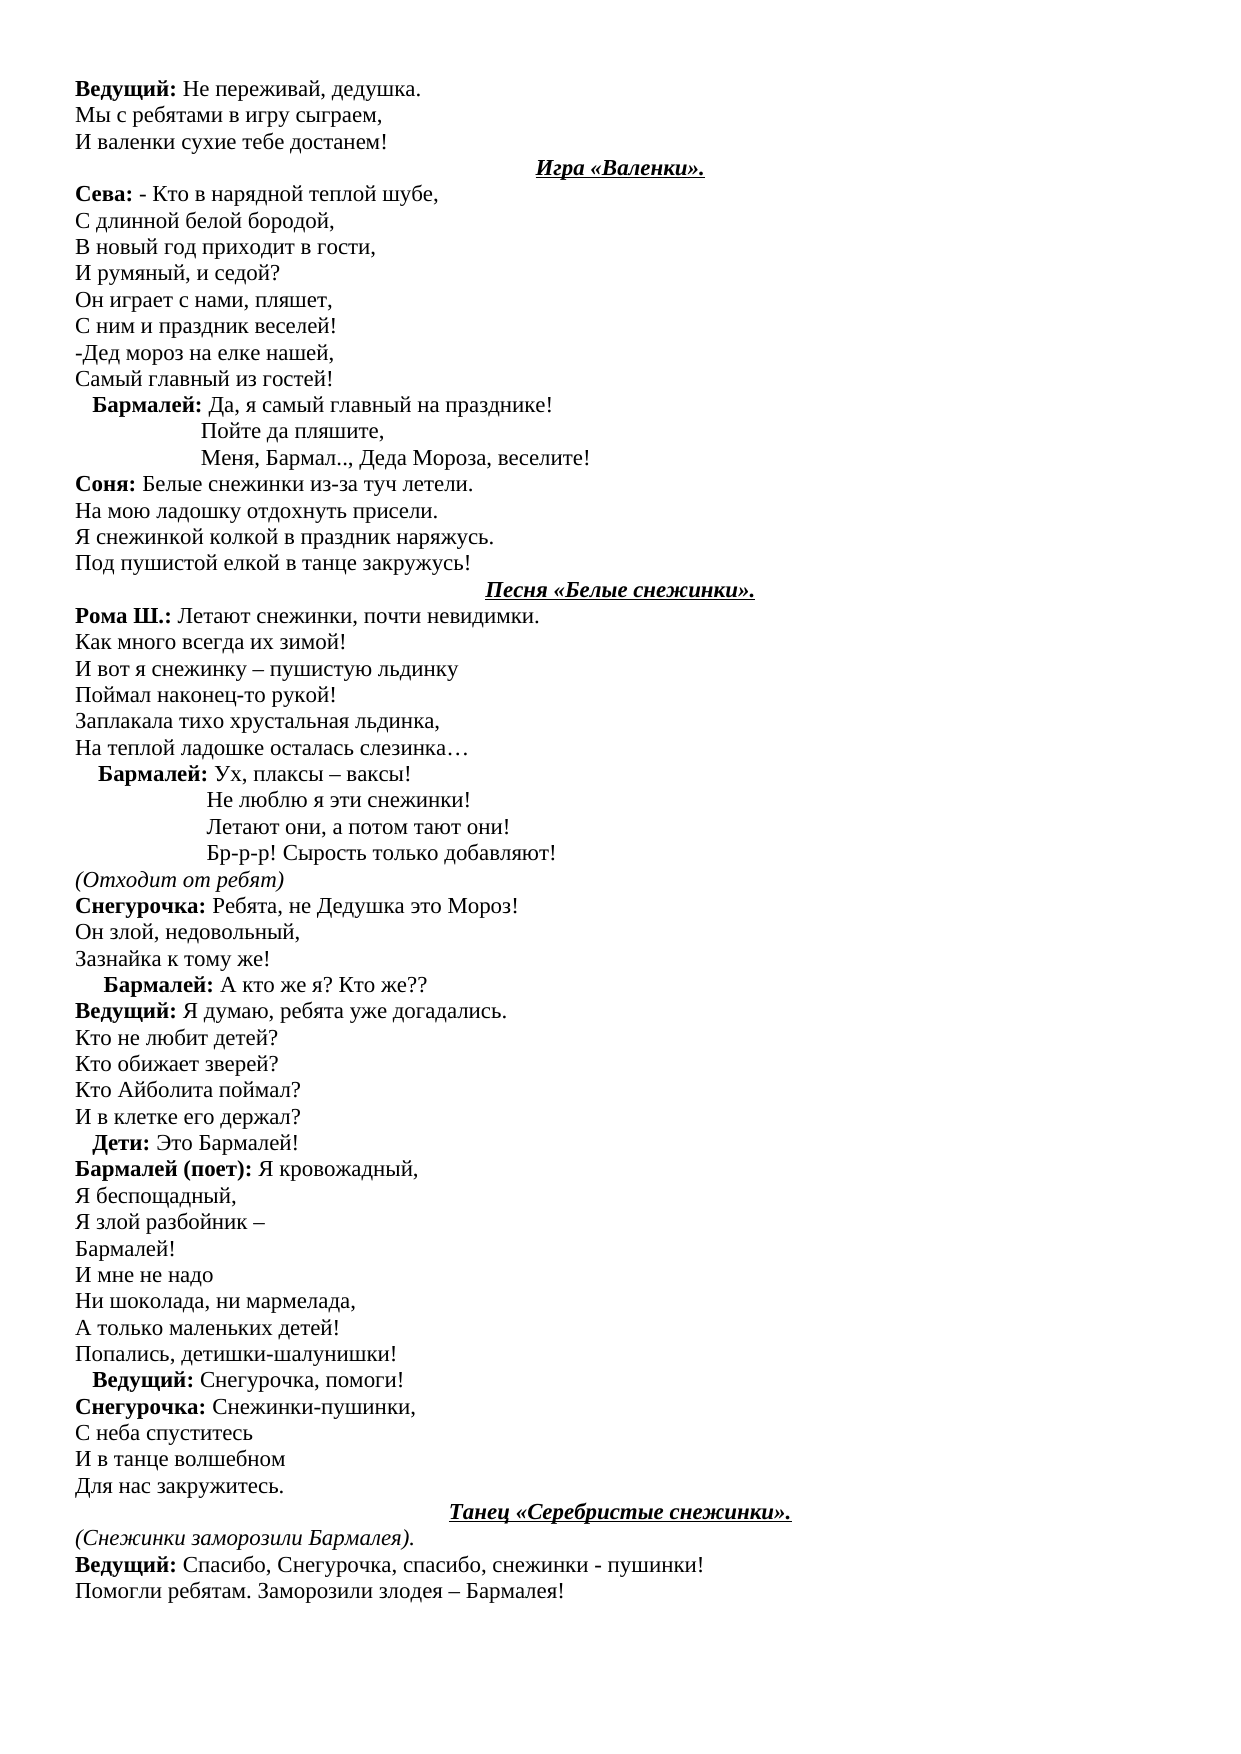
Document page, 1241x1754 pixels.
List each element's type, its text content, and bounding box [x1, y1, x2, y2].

text С ним и праздник веселей! [75, 312, 1165, 338]
text Дети: Это Бармалей! [75, 1129, 1165, 1156]
text Кто Айболита поймал? [75, 1076, 1165, 1103]
text (Снежинки заморозили Бармалея). [75, 1524, 1165, 1551]
text Бармалей: Ух, плаксы – ваксы! [75, 760, 1165, 787]
text Поймал наконец-то рукой! [75, 681, 1165, 707]
text Я беспощадный, [75, 1182, 1165, 1208]
text Бармалей! [75, 1234, 1165, 1261]
text (Отходит от ребят) [75, 866, 1165, 892]
text Мы с ребятами в игру сыграем, [75, 101, 1165, 128]
text Сева: - Кто в нарядной теплой шубе, [75, 180, 1165, 207]
text И валенки сухие тебе достанем! [75, 128, 1165, 154]
text Помогли ребятам. Заморозили злодея – Бармалея! [75, 1577, 1165, 1603]
text Я снежинкой колкой в праздник наряжусь. [75, 523, 1165, 549]
text И мне не надо [75, 1261, 1165, 1287]
text Кто обижает зверей? [75, 1050, 1165, 1076]
text Заплакала тихо хрустальная льдинка, [75, 707, 1165, 734]
text Не люблю я эти снежинки! [75, 787, 1165, 813]
text Пойте да пляшите, [75, 418, 1165, 444]
text Рома Ш.: Летают снежинки, почти невидимки. [75, 602, 1165, 628]
text Игра «Валенки». [75, 154, 1165, 180]
text Танец «Серебристые снежинки». [75, 1498, 1165, 1524]
text Ни шоколада, ни мармелада, [75, 1287, 1165, 1314]
text И в танце волшебном [75, 1445, 1165, 1472]
text Снегурочка: Ребята, не Дедушка это Мороз! [75, 892, 1165, 918]
text Для нас закружитесь. [75, 1472, 1165, 1498]
text Он играет с нами, пляшет, [75, 286, 1165, 312]
text А только маленьких детей! [75, 1314, 1165, 1340]
text На теплой ладошке осталась слезинка… [75, 734, 1165, 760]
text Ведущий: Спасибо, Снегурочка, спасибо, снежинки - пушинки! [75, 1551, 1165, 1577]
text На мою ладошку отдохнуть присели. [75, 497, 1165, 523]
text Ведущий: Я думаю, ребята уже догадались. [75, 997, 1165, 1024]
text Бармалей: Да, я самый главный на празднике! [75, 391, 1165, 418]
text Под пушистой елкой в танце закружусь! [75, 549, 1165, 576]
text С длинной белой бородой, [75, 207, 1165, 233]
text Летают они, а потом тают они! [75, 813, 1165, 839]
text Бармалей: А кто же я? Кто же?? [75, 971, 1165, 997]
text Ведущий: Снегурочка, помоги! [75, 1366, 1165, 1393]
text Меня, Бармал.., Деда Мороза, веселите! [75, 444, 1165, 470]
text -Дед мороз на елке нашей, [75, 338, 1165, 365]
text И вот я снежинку – пушистую льдинку [75, 655, 1165, 681]
text И румяный, и седой? [75, 259, 1165, 286]
text Зазнайка к тому же! [75, 945, 1165, 971]
text Ведущий: Не переживай, дедушка. [75, 75, 1165, 101]
text Соня: Белые снежинки из-за туч летели. [75, 470, 1165, 497]
text Как много всегда их зимой! [75, 628, 1165, 655]
text С неба спуститесь [75, 1419, 1165, 1445]
text И в клетке его держал? [75, 1103, 1165, 1129]
text Я злой разбойник – [75, 1208, 1165, 1234]
text Бармалей (поет): Я кровожадный, [75, 1156, 1165, 1182]
text Он злой, недовольный, [75, 918, 1165, 945]
text Попались, детишки-шалунишки! [75, 1340, 1165, 1366]
text Бр-р-р! Сырость только добавляют! [75, 839, 1165, 866]
text В новый год приходит в гости, [75, 233, 1165, 259]
text Снегурочка: Снежинки-пушинки, [75, 1393, 1165, 1419]
text Песня «Белые снежинки». [75, 576, 1165, 602]
text Самый главный из гостей! [75, 365, 1165, 391]
text Кто не любит детей? [75, 1024, 1165, 1050]
